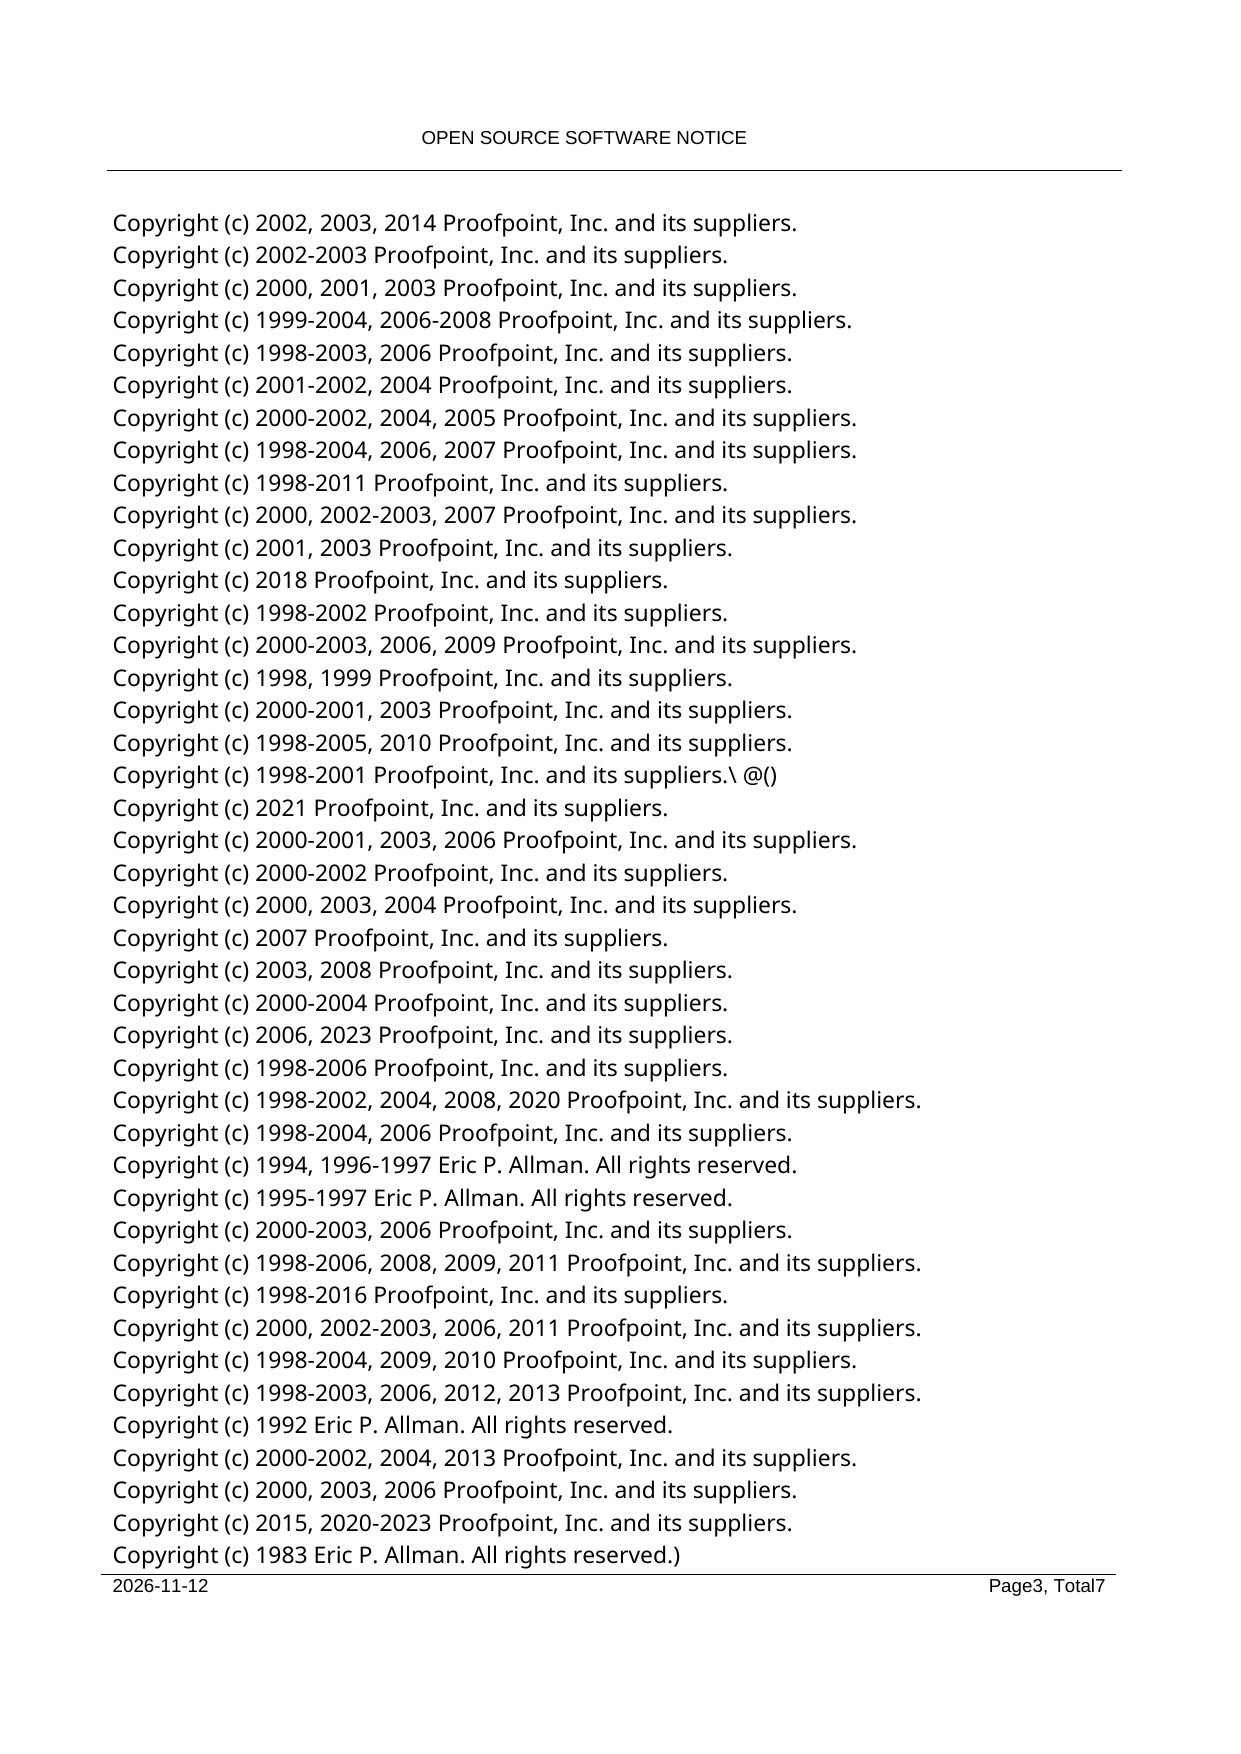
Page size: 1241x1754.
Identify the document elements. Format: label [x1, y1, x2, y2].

text [112, 206, 1128, 1571]
